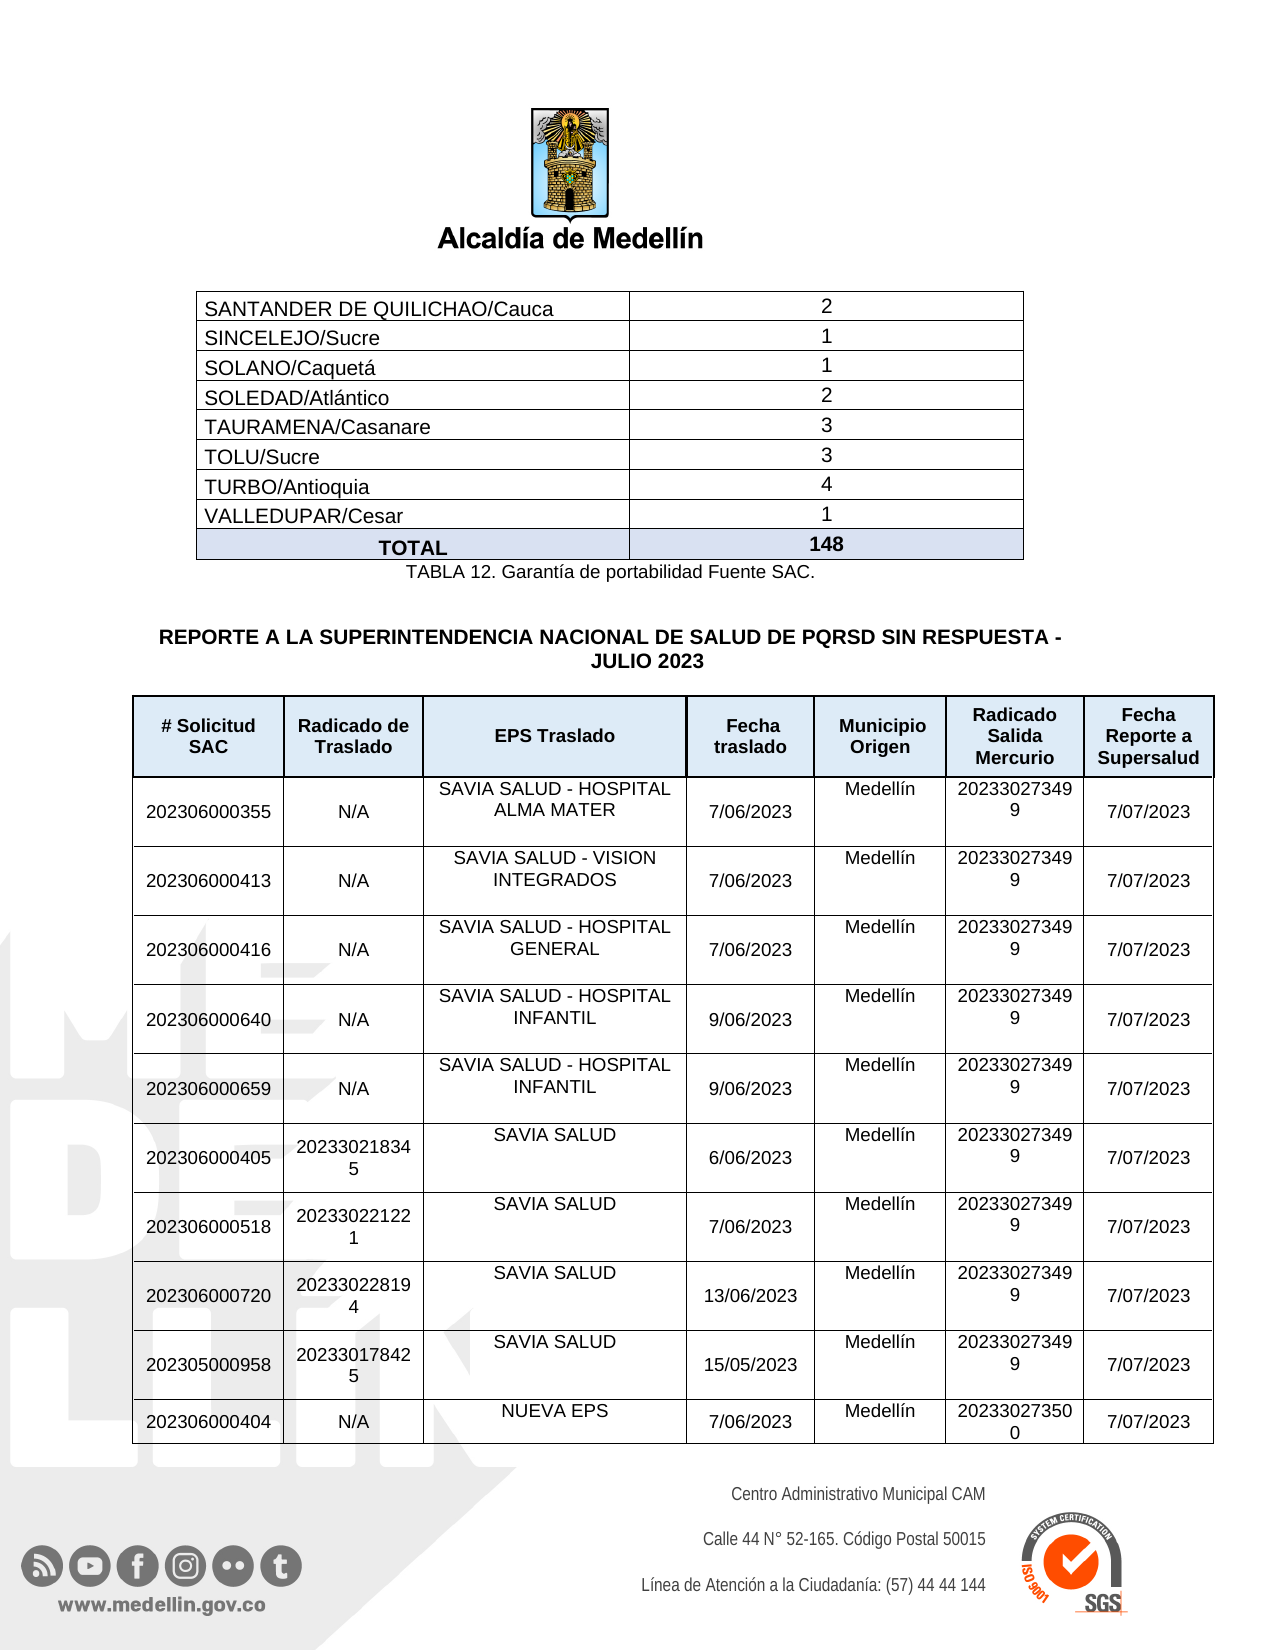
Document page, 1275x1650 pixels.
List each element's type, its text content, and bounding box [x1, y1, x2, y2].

table_header Radicado de Traslado [285, 697, 422, 776]
table_cell 1 [630, 500, 1023, 528]
table_cell 202306000405 [133, 1123, 283, 1192]
table_cell 7/06/2023 [687, 847, 814, 915]
table_cell SINCELEJO/Sucre [197, 321, 629, 350]
table_cell TURBO/Antioquia [197, 470, 629, 498]
table_cell Medellín [815, 916, 945, 984]
table_cell 4 [630, 470, 1023, 498]
table_cell N/A [284, 1054, 423, 1122]
table_cell SAVIA SALUD - HOSPITAL INFANTIL [424, 985, 686, 1053]
table_cell 2 [630, 381, 1023, 409]
table_cell 6/06/2023 [687, 1124, 814, 1192]
table_cell Medellín [815, 1400, 945, 1443]
table_cell SOLEDAD/Atlántico [197, 381, 629, 409]
table_cell 202330273499 [946, 1331, 1083, 1399]
table_cell SAVIA SALUD [424, 1193, 686, 1261]
table_cell VALLEDUPAR/Cesar [197, 500, 629, 528]
table_cell Medellín [815, 1193, 945, 1261]
table_cell Medellín [815, 1331, 945, 1399]
table_cell 202330273499 [946, 778, 1083, 846]
table_cell 202330273499 [946, 1054, 1083, 1122]
table_cell 202330273499 [946, 916, 1083, 984]
table_cell 9/06/2023 [687, 1054, 814, 1122]
text REPORTE A LA SUPERINTENDENCIA NACIONAL DE SALUD DE PQRSD SIN RESPUESTA - JULIO 2023 [133, 625, 1088, 673]
table_cell SAVIA SALUD - HOSPITAL ALMA MATER [424, 778, 686, 846]
table_cell N/A [284, 916, 423, 984]
table_cell SOLANO/Caquetá [197, 351, 629, 380]
table_cell 202330273499 [946, 1124, 1083, 1192]
table_cell 7/07/2023 [1084, 1261, 1213, 1330]
table_cell 7/07/2023 [1084, 1192, 1213, 1261]
table_cell 202306000659 [133, 1053, 283, 1122]
table_cell 7/07/2023 [1084, 846, 1213, 915]
table_cell 7/07/2023 [1084, 1330, 1213, 1399]
table_cell 202330273499 [946, 1193, 1083, 1261]
table_cell 202306000720 [133, 1261, 283, 1330]
table_cell N/A [284, 778, 423, 846]
table_cell 3 [630, 440, 1023, 469]
table_cell 202306000640 [133, 984, 283, 1053]
table_cell SAVIA SALUD - HOSPITAL INFANTIL [424, 1054, 686, 1122]
table_cell 2 [630, 292, 1023, 320]
table_cell 202330228194 [284, 1262, 423, 1330]
table_header # Solicitud SAC [134, 697, 283, 776]
table_cell SAVIA SALUD - VISION INTEGRADOS [424, 847, 686, 915]
table_cell TOLU/Sucre [197, 440, 629, 469]
table_cell 202330218345 [284, 1124, 423, 1192]
table_cell 148 [630, 529, 1023, 559]
table_cell 7/07/2023 [1084, 984, 1213, 1053]
text TABLA 12. Garantía de portabilidad Fuente SAC. [133, 560, 1088, 582]
table_cell 202330273499 [946, 847, 1083, 915]
picture [0, 0, 1217, 1650]
table_cell 202330178425 [284, 1331, 423, 1399]
table_header Municipio Origen [815, 697, 945, 776]
table_cell SAVIA SALUD [424, 1331, 686, 1399]
table_cell SAVIA SALUD [424, 1262, 686, 1330]
table_cell 1 [630, 351, 1023, 380]
table_cell 7/06/2023 [687, 1400, 814, 1443]
table_cell Medellín [815, 847, 945, 915]
table_cell 202330221221 [284, 1193, 423, 1261]
table_cell TAURAMENA/Casanare [197, 410, 629, 439]
table_cell N/A [284, 847, 423, 915]
table_cell N/A [284, 985, 423, 1053]
table_cell 9/06/2023 [687, 985, 814, 1053]
table_cell N/A [284, 1400, 423, 1443]
table_cell 7/07/2023 [1084, 1123, 1213, 1192]
table_cell 202330273499 [946, 985, 1083, 1053]
table_cell 202330273499 [946, 1262, 1083, 1330]
table_cell SANTANDER DE QUILICHAO/Cauca [197, 292, 629, 320]
table_cell 7/07/2023 [1084, 1399, 1213, 1443]
table_cell 202306000413 [133, 846, 283, 915]
table_header Fecha Reporte a Supersalud [1085, 697, 1213, 776]
table_cell 7/06/2023 [687, 778, 814, 846]
table_cell TOTAL [197, 529, 629, 559]
table_cell Medellín [815, 985, 945, 1053]
table_cell 13/06/2023 [687, 1262, 814, 1330]
table_cell 3 [630, 410, 1023, 439]
table_cell 202306000416 [133, 915, 283, 984]
table_cell 7/07/2023 [1084, 915, 1213, 984]
table_cell SAVIA SALUD [424, 1124, 686, 1192]
table_cell 15/05/2023 [687, 1331, 814, 1399]
table_cell 202330273500 [946, 1400, 1083, 1443]
table_cell 202306000355 [133, 778, 283, 846]
table_header EPS Traslado [424, 697, 685, 776]
table_cell 7/06/2023 [687, 916, 814, 984]
table_header Radicado Salida Mercurio [947, 697, 1083, 776]
table_cell 7/06/2023 [687, 1193, 814, 1261]
table_header Fecha traslado [688, 697, 813, 776]
table_cell 7/07/2023 [1084, 1053, 1213, 1122]
table_cell SAVIA SALUD - HOSPITAL GENERAL [424, 916, 686, 984]
table_cell 202305000958 [133, 1330, 283, 1399]
table_cell NUEVA EPS [424, 1400, 686, 1443]
table_cell Medellín [815, 778, 945, 846]
table_cell 1 [630, 321, 1023, 350]
table_cell Medellín [815, 1262, 945, 1330]
table_cell 202306000518 [133, 1192, 283, 1261]
table_cell Medellín [815, 1124, 945, 1192]
table_cell 202306000404 [133, 1399, 283, 1443]
table_cell Medellín [815, 1054, 945, 1122]
table_cell 7/07/2023 [1084, 776, 1213, 846]
